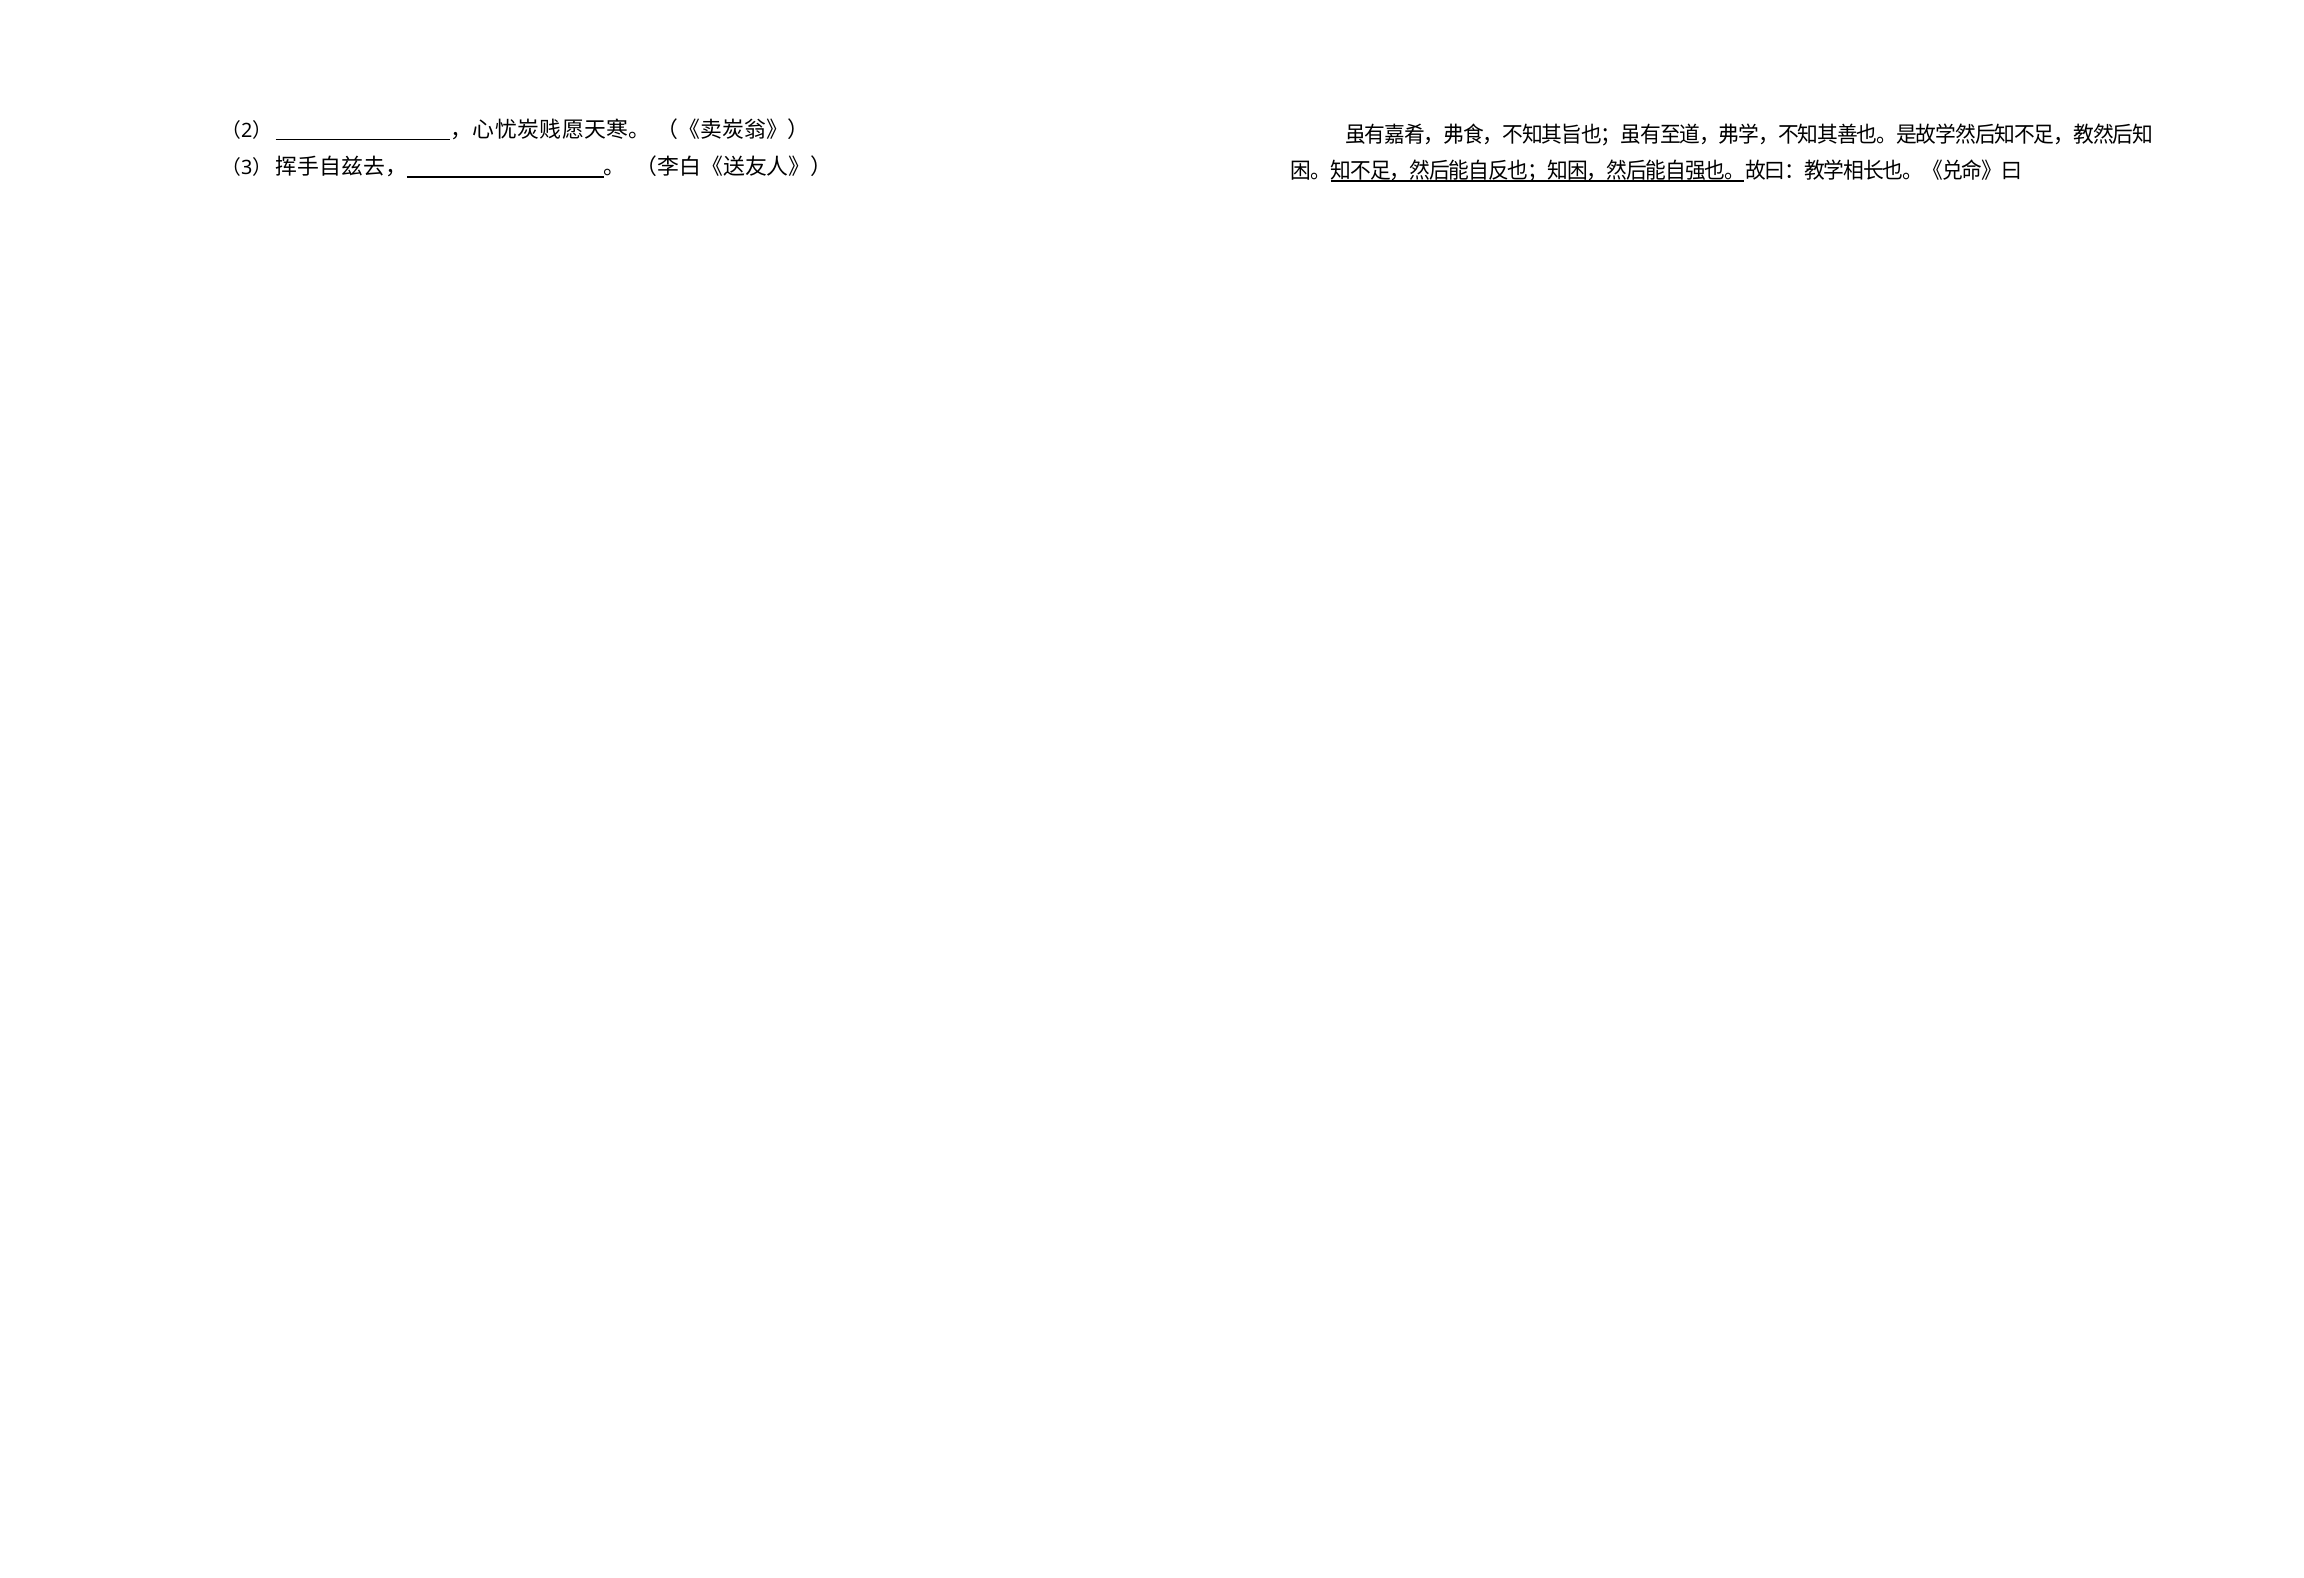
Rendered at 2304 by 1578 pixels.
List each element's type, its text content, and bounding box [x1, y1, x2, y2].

list 挥手自兹去， 。 （李白《送友人》） [221, 149, 843, 180]
text 虽有嘉肴，弗食，不知其旨也；虽有至道，弗学，不知其善也。是故学然后知不足，教然后知困。知不足，然后能自反也；知困，然后能自强也。故曰：教学相长也。《兑命》曰 [1290, 117, 2166, 185]
list ，心忧炭贱愿天寒。 （《卖炭翁》） [221, 112, 843, 144]
